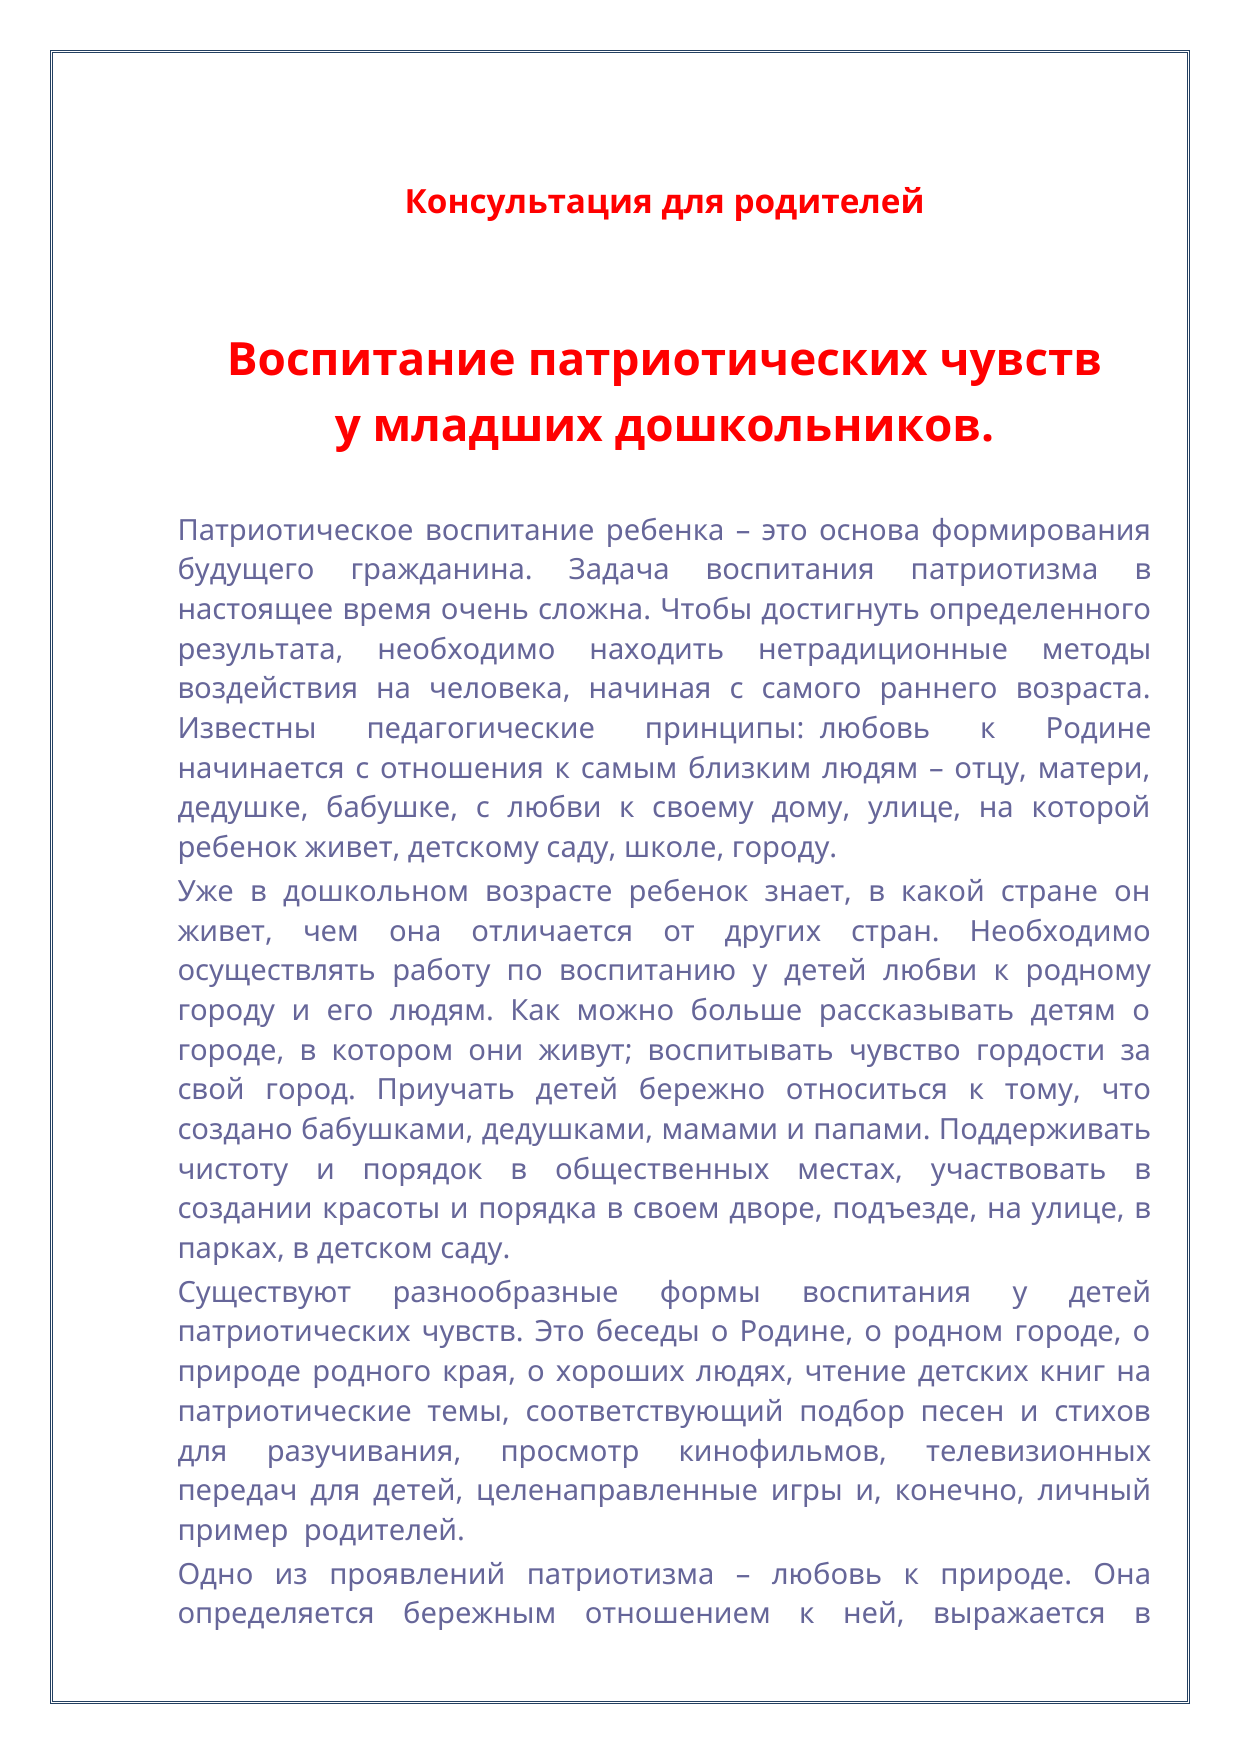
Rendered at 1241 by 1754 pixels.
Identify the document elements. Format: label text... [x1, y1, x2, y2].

text Патриотическое воспитание ребенка – это основа формирования будущего гражданина. Задача воспитания патриотизма в настоящее время очень сложна. Чтобы достигнуть определенного результата, необходимо находить нетрадиционные методы воздействия на человека, начиная с самого раннего возраста. Известны педагогические принципы: любовь к Родине начинается с отношения к самым близким людям – отцу, матери, дедушке, бабушке, с любви к своему дому, улице, на которой ребенок живет, детскому саду, школе, городу. [177, 509, 1152, 866]
text Существуют разнообразные формы воспитания у детей патриотических чувств. Это беседы о Родине, о родном городе, о природе родного края, о хороших людях, чтение детских книг на патриотические темы, соответствующий подбор песен и стихов для разучивания, просмотр кинофильмов, телевизионных передач для детей, целенаправленные игры и, конечно, личный пример родителей. [177, 1271, 1152, 1549]
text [177, 1553, 1152, 1632]
text Воспитание патриотических чувств [177, 326, 1152, 389]
text Уже в дошкольном возрасте ребенок знает, в какой стране он живет, чем она отличается от других стран. Необходимо осуществлять работу по воспитанию у детей любви к родному городу и его людям. Как можно больше рассказывать детям о городе, в котором они живут; воспитывать чувство гордости за свой город. Приучать детей бережно относиться к тому, что создано бабушками, дедушками, мамами и папами. Поддерживать чистоту и порядок в общественных местах, участвовать в создании красоты и порядка в своем дворе, подъезде, на улице, в парках, в детском саду. [177, 870, 1152, 1267]
text у младших дошкольников. [177, 393, 1152, 455]
text Консультация для родителей [177, 178, 1152, 223]
